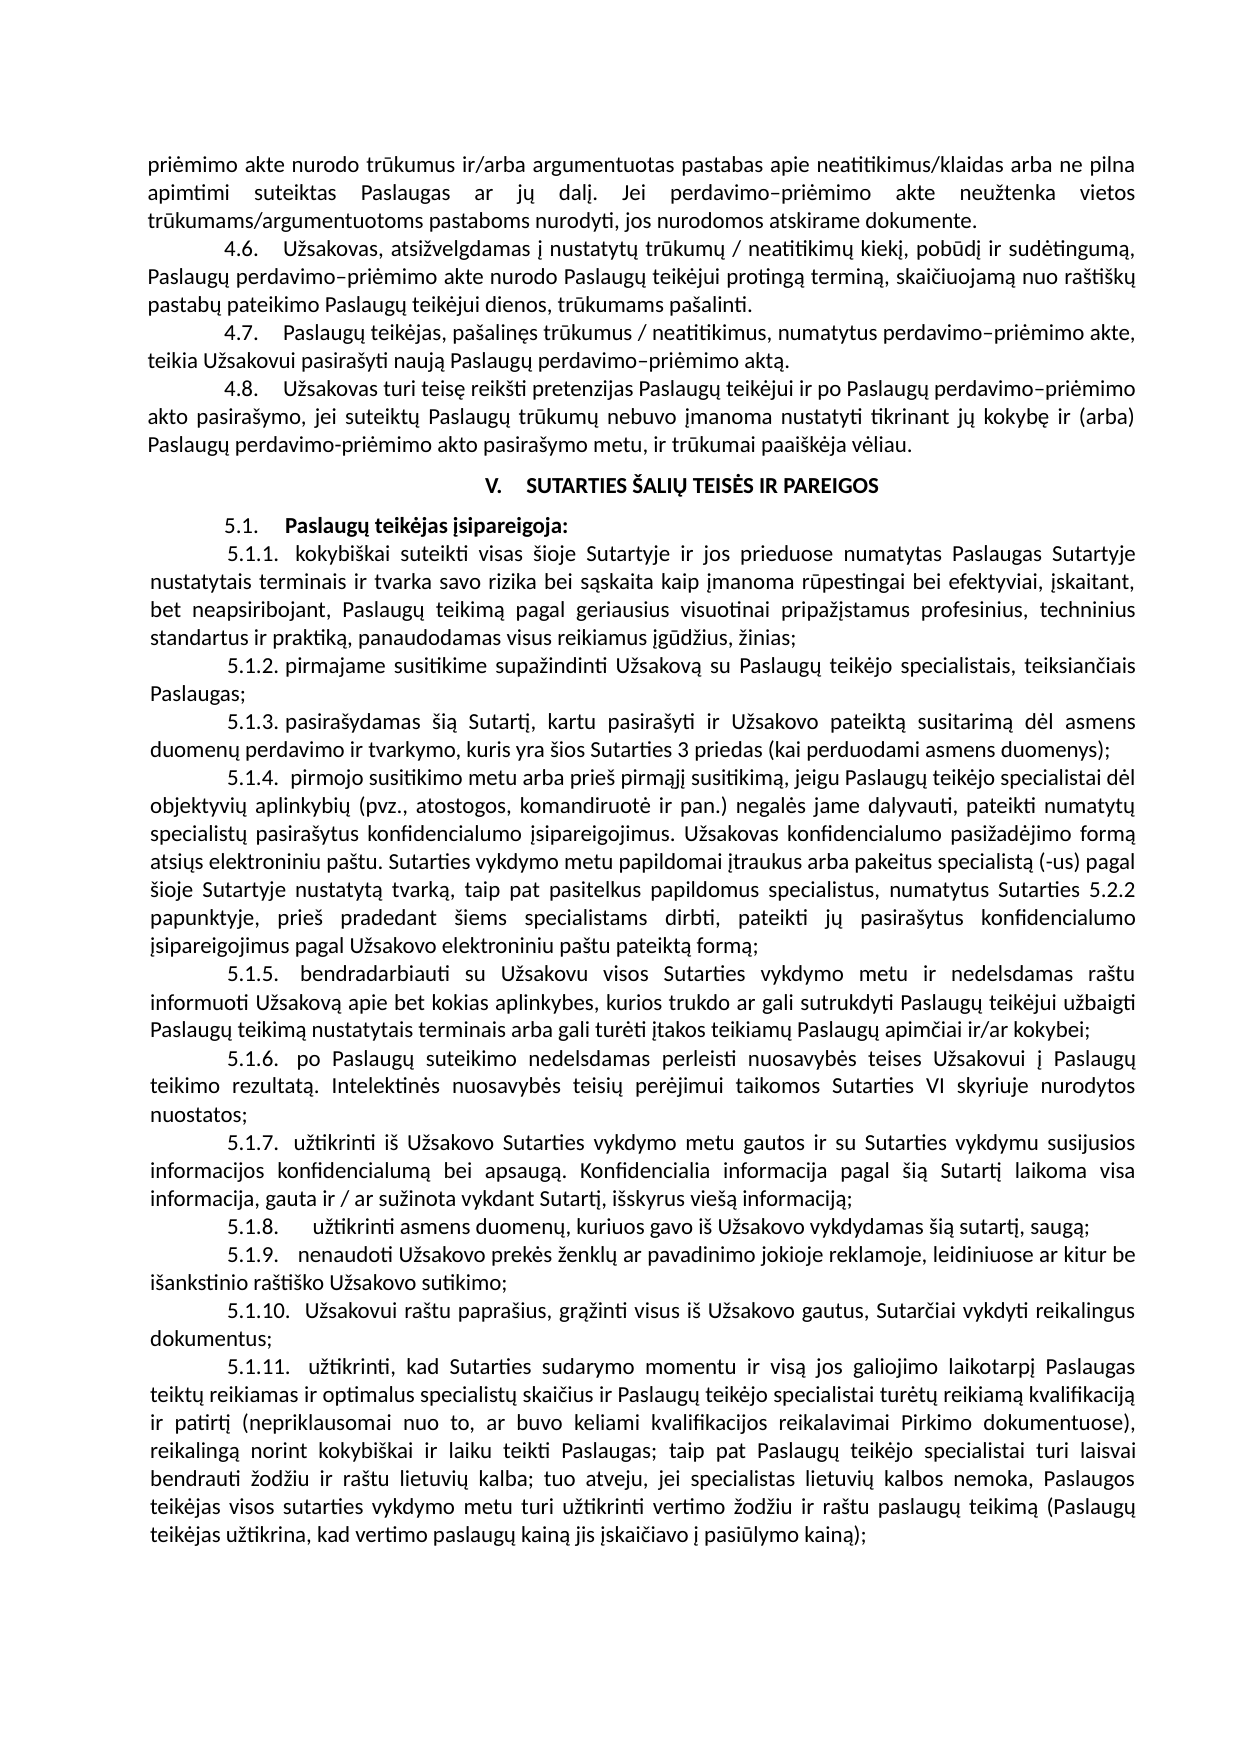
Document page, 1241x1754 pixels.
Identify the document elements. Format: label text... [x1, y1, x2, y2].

list užtikrinti, kad Sutarties sudarymo momentu ir visą jos galiojimo laikotarpį Paslaugas teiktų reikiamas ir optimalus specialistų skaičius ir Paslaugų teikėjo specialistai turėtų reikiamą kvalifikaciją ir patirtį (nepriklausomai nuo to, ar buvo keliami kvalifikacijos reikalavimai Pirkimo dokumentuose), reikalingą norint kokybiškai ir laiku teikti Paslaugas; taip pat Paslaugų teikėjo specialistai turi laisvai bendrauti žodžiu ir raštu lietuvių kalba; tuo atveju, jei specialistas lietuvių kalbos nemoka, Paslaugos teikėjas visos sutarties vykdymo metu turi užtikrinti vertimo žodžiu ir raštu paslaugų teikimą (Paslaugų teikėjas užtikrina, kad vertimo paslaugų kainą jis įskaičiavo į pasiūlymo kainą); [150, 1352, 1137, 1548]
list SUTARTIES ŠALIŲ TEISĖS IR PAREIGOS [227, 471, 1137, 499]
list Užsakovas, atsižvelgdamas į nustatytų trūkumų / neatitikimų kiekį, pobūdį ir sudėtingumą, Paslaugų perdavimo–priėmimo akte nurodo Paslaugų teikėjui protingą terminą, skaičiuojamą nuo raštiškų pastabų pateikimo Paslaugų teikėjui dienos, trūkumams pašalinti. [147, 234, 1137, 318]
list užtikrinti asmens duomenų, kuriuos gavo iš Užsakovo vykdydamas šią sutartį, saugą; [150, 1212, 1137, 1240]
list pirmojo susitikimo metu arba prieš pirmąjį susitikimą, jeigu Paslaugų teikėjo specialistai dėl objektyvių aplinkybių (pvz., atostogos, komandiruotė ir pan.) negalės jame dalyvauti, pateikti numatytų specialistų pasirašytus konfidencialumo įsipareigojimus. Užsakovas konfidencialumo pasižadėjimo formą atsiųs elektroniniu paštu. Sutarties vykdymo metu papildomai įtraukus arba pakeitus specialistą (-us) pagal šioje Sutartyje nustatytą tvarką, taip pat pasitelkus papildomus specialistus, numatytus Sutarties 5.2.2 papunktyje, prieš pradedant šiems specialistams dirbti, pateikti jų pasirašytus konfidencialumo įsipareigojimus pagal Užsakovo elektroniniu paštu pateiktą formą; [150, 763, 1137, 959]
list bendradarbiauti su Užsakovu visos Sutarties vykdymo metu ir nedelsdamas raštu informuoti Užsakovą apie bet kokias aplinkybes, kurios trukdo ar gali sutrukdyti Paslaugų teikėjui užbaigti Paslaugų teikimą nustatytais terminais arba gali turėti įtakos teikiamų Paslaugų apimčiai ir/ar kokybei; [150, 959, 1137, 1044]
list Paslaugų teikėjas įsipareigoja: [147, 511, 1137, 539]
list Užsakovui raštu paprašius, grąžinti visus iš Užsakovo gautus, Sutarčiai vykdyti reikalingus dokumentus; [150, 1296, 1137, 1352]
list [147, 150, 1137, 234]
list po Paslaugų suteikimo nedelsdamas perleisti nuosavybės teises Užsakovui į Paslaugų teikimo rezultatą. Intelektinės nuosavybės teisių perėjimui taikomos Sutarties VI skyriuje nurodytos nuostatos; [150, 1044, 1137, 1128]
list Užsakovas turi teisę reikšti pretenzijas Paslaugų teikėjui ir po Paslaugų perdavimo–priėmimo akto pasirašymo, jei suteiktų Paslaugų trūkumų nebuvo įmanoma nustatyti tikrinant jų kokybę ir (arba) Paslaugų perdavimo-priėmimo akto pasirašymo metu, ir trūkumai paaiškėja vėliau. [147, 374, 1137, 458]
list Paslaugų teikėjas, pašalinęs trūkumus / neatitikimus, numatytus perdavimo–priėmimo akte, teikia Užsakovui pasirašyti naują Paslaugų perdavimo–priėmimo aktą. [147, 318, 1137, 374]
list užtikrinti iš Užsakovo Sutarties vykdymo metu gautos ir su Sutarties vykdymu susijusios informacijos konfidencialumą bei apsaugą. Konfidencialia informacija pagal šią Sutartį laikoma visa informacija, gauta ir / ar sužinota vykdant Sutartį, išskyrus viešą informaciją; [150, 1128, 1137, 1212]
list pasirašydamas šią Sutartį, kartu pasirašyti ir Užsakovo pateiktą susitarimą dėl asmens duomenų perdavimo ir tvarkymo, kuris yra šios Sutarties 3 priedas (kai perduodami asmens duomenys); [150, 707, 1137, 763]
list nenaudoti Užsakovo prekės ženklų ar pavadinimo jokioje reklamoje, leidiniuose ar kitur be išankstinio raštiško Užsakovo sutikimo; [150, 1240, 1137, 1296]
list kokybiškai suteikti visas šioje Sutartyje ir jos prieduose numatytas Paslaugas Sutartyje nustatytais terminais ir tvarka savo rizika bei sąskaita kaip įmanoma rūpestingai bei efektyviai, įskaitant, bet neapsiribojant, Paslaugų teikimą pagal geriausius visuotinai pripažįstamus profesinius, techninius standartus ir praktiką, panaudodamas visus reikiamus įgūdžius, žinias; [150, 539, 1137, 651]
list pirmajame susitikime supažindinti Užsakovą su Paslaugų teikėjo specialistais, teiksiančiais Paslaugas; [150, 651, 1137, 707]
